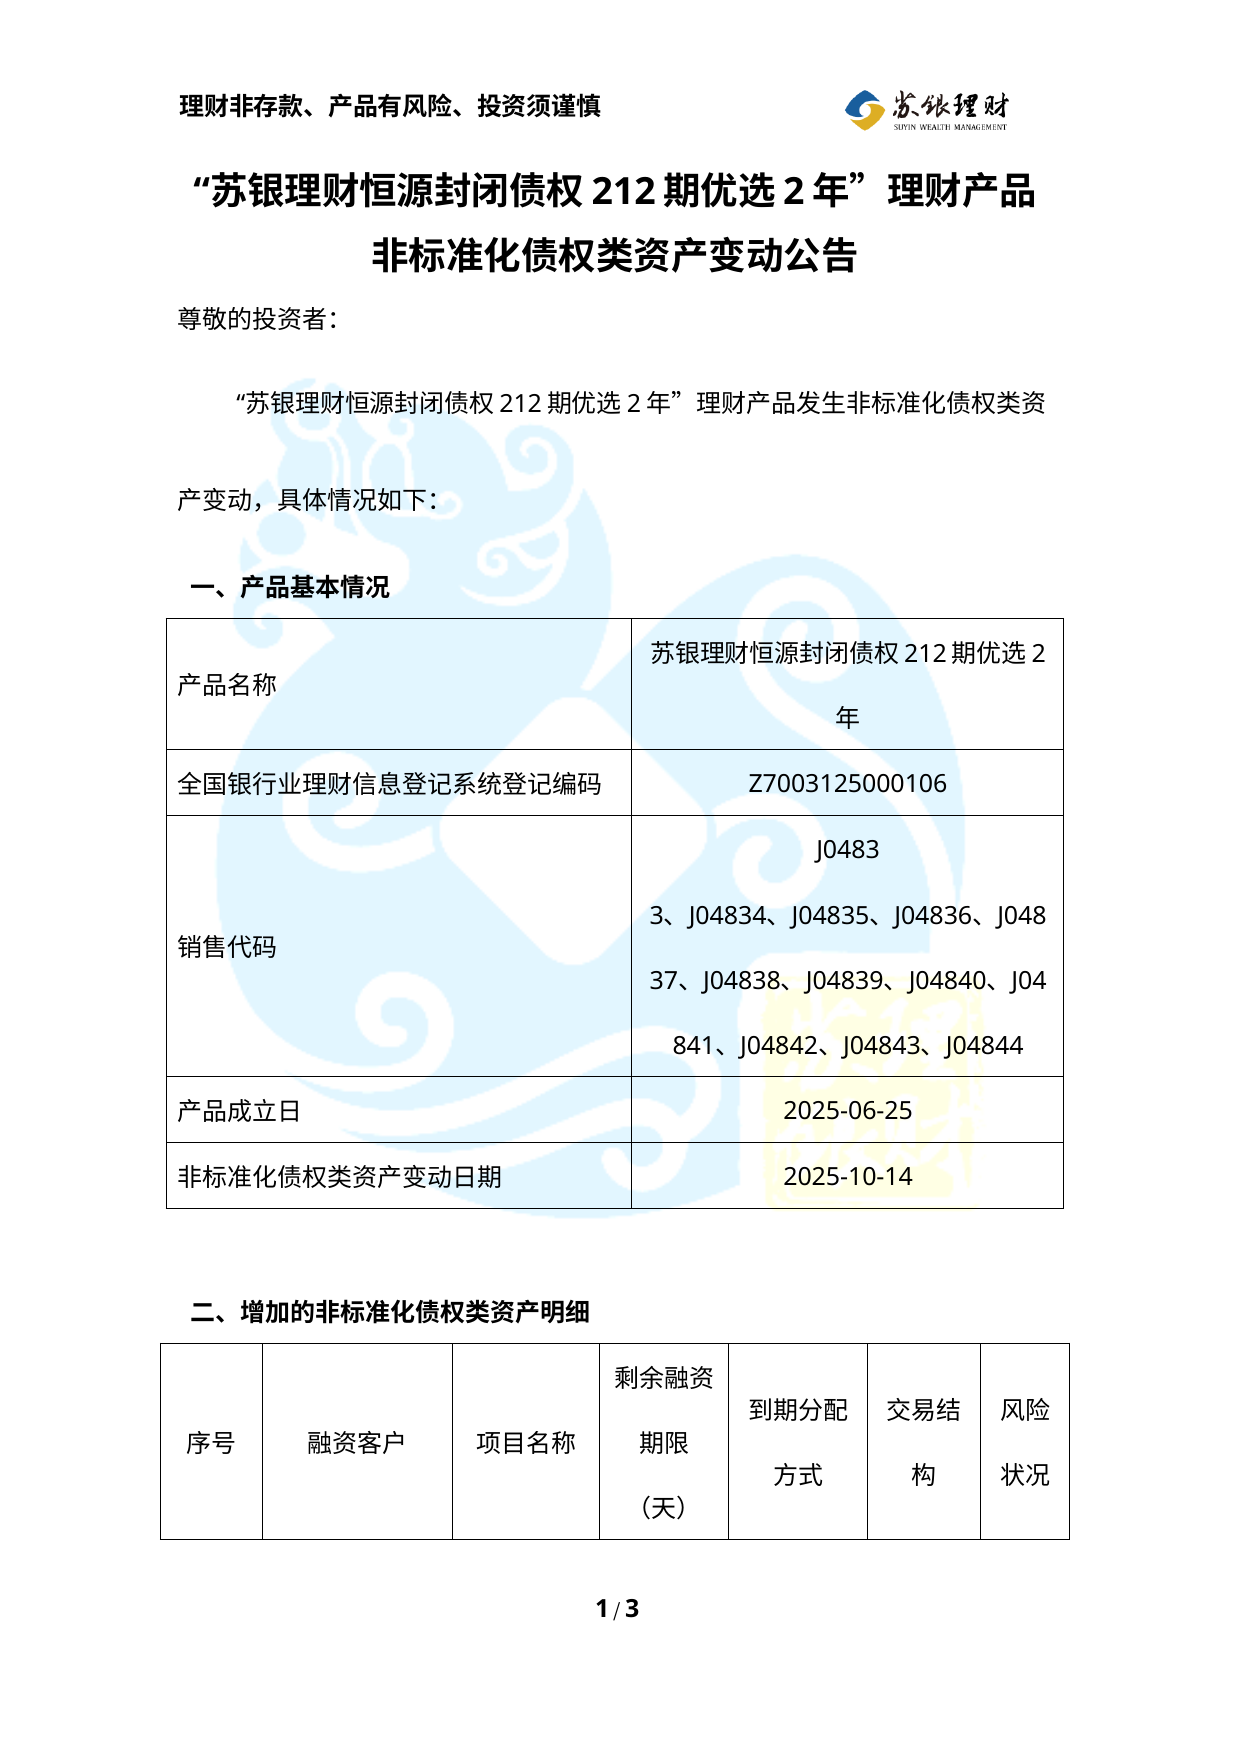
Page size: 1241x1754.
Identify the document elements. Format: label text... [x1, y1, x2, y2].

text “苏银理财恒源封闭债权212期优选2年”理财产品发生非标准化债权类资产变动，具体情况如下： [177, 369, 1053, 531]
table_cell 非标准化债权类资产变动日期 [167, 1143, 631, 1208]
table_cell 2025-10-14 [632, 1143, 1063, 1208]
table_cell J04833、J04834、J04835、J04836、J04837、J04838、J04839、J04840、J04841、J04842、J04843、J04844 [632, 816, 1063, 1076]
table_header 项目名称 [453, 1344, 599, 1539]
picture [820, 72, 1039, 143]
table_cell Z7003125000106 [632, 750, 1063, 815]
subtitle 一、产品基本情况 [190, 553, 1053, 618]
table_header 风险状况 [981, 1344, 1069, 1539]
table_header 苏银理财恒源封闭债权212期优选2年 [632, 619, 1063, 749]
table_header 产品名称 [167, 619, 631, 749]
table_cell 销售代码 [167, 816, 631, 1076]
table_cell 全国银行业理财信息登记系统登记编码 [167, 750, 631, 815]
table_header 到期分配方式 [729, 1344, 867, 1539]
table_header 融资客户 [263, 1344, 452, 1539]
subtitle 二、增加的非标准化债权类资产明细 [190, 1278, 1053, 1343]
text 尊敬的投资者： [177, 286, 1053, 351]
table_cell 2025-06-25 [632, 1077, 1063, 1142]
table_header 剩余融资期限（天） [600, 1344, 728, 1539]
table_header 交易结构 [868, 1344, 980, 1539]
text “苏银理财恒源封闭债权212期优选2年”理财产品非标准化债权类资产变动公告 [177, 156, 1053, 286]
table_cell 产品成立日 [167, 1077, 631, 1142]
table_header 序号 [161, 1344, 262, 1539]
